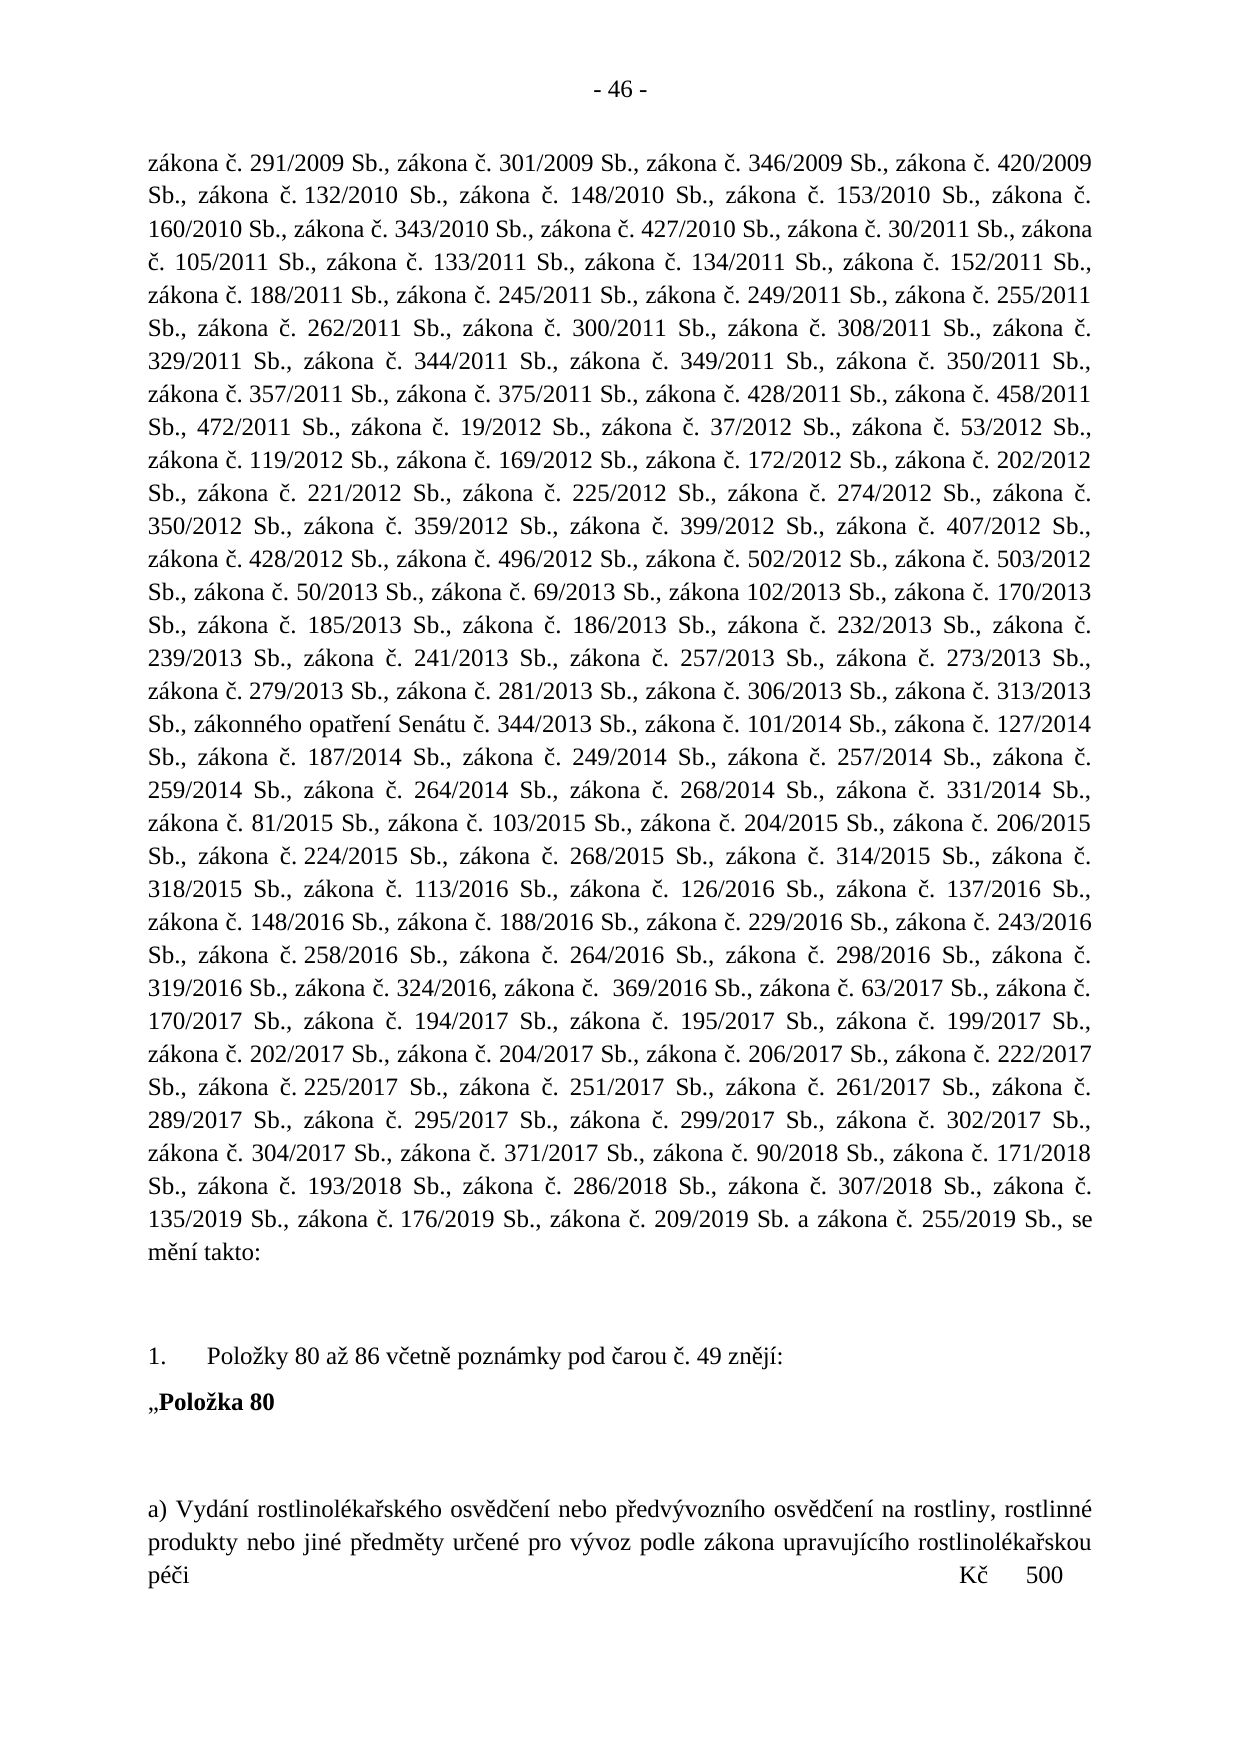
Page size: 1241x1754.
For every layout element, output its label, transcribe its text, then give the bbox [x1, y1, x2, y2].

text „Položka 80 [148, 1387, 1093, 1415]
list Položky 80 až 86 včetně poznámky pod čarou č. 49 znějí: [148, 1341, 1093, 1370]
text a) Vydání rostlinolékařského osvědčení nebo předvývozního osvědčení na rostliny, rostlinné produkty nebo jiné předměty určené pro vývoz podle zákona upravujícího rostlinolékařskou péči Kč 500 [148, 1494, 1093, 1589]
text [148, 148, 1093, 1266]
